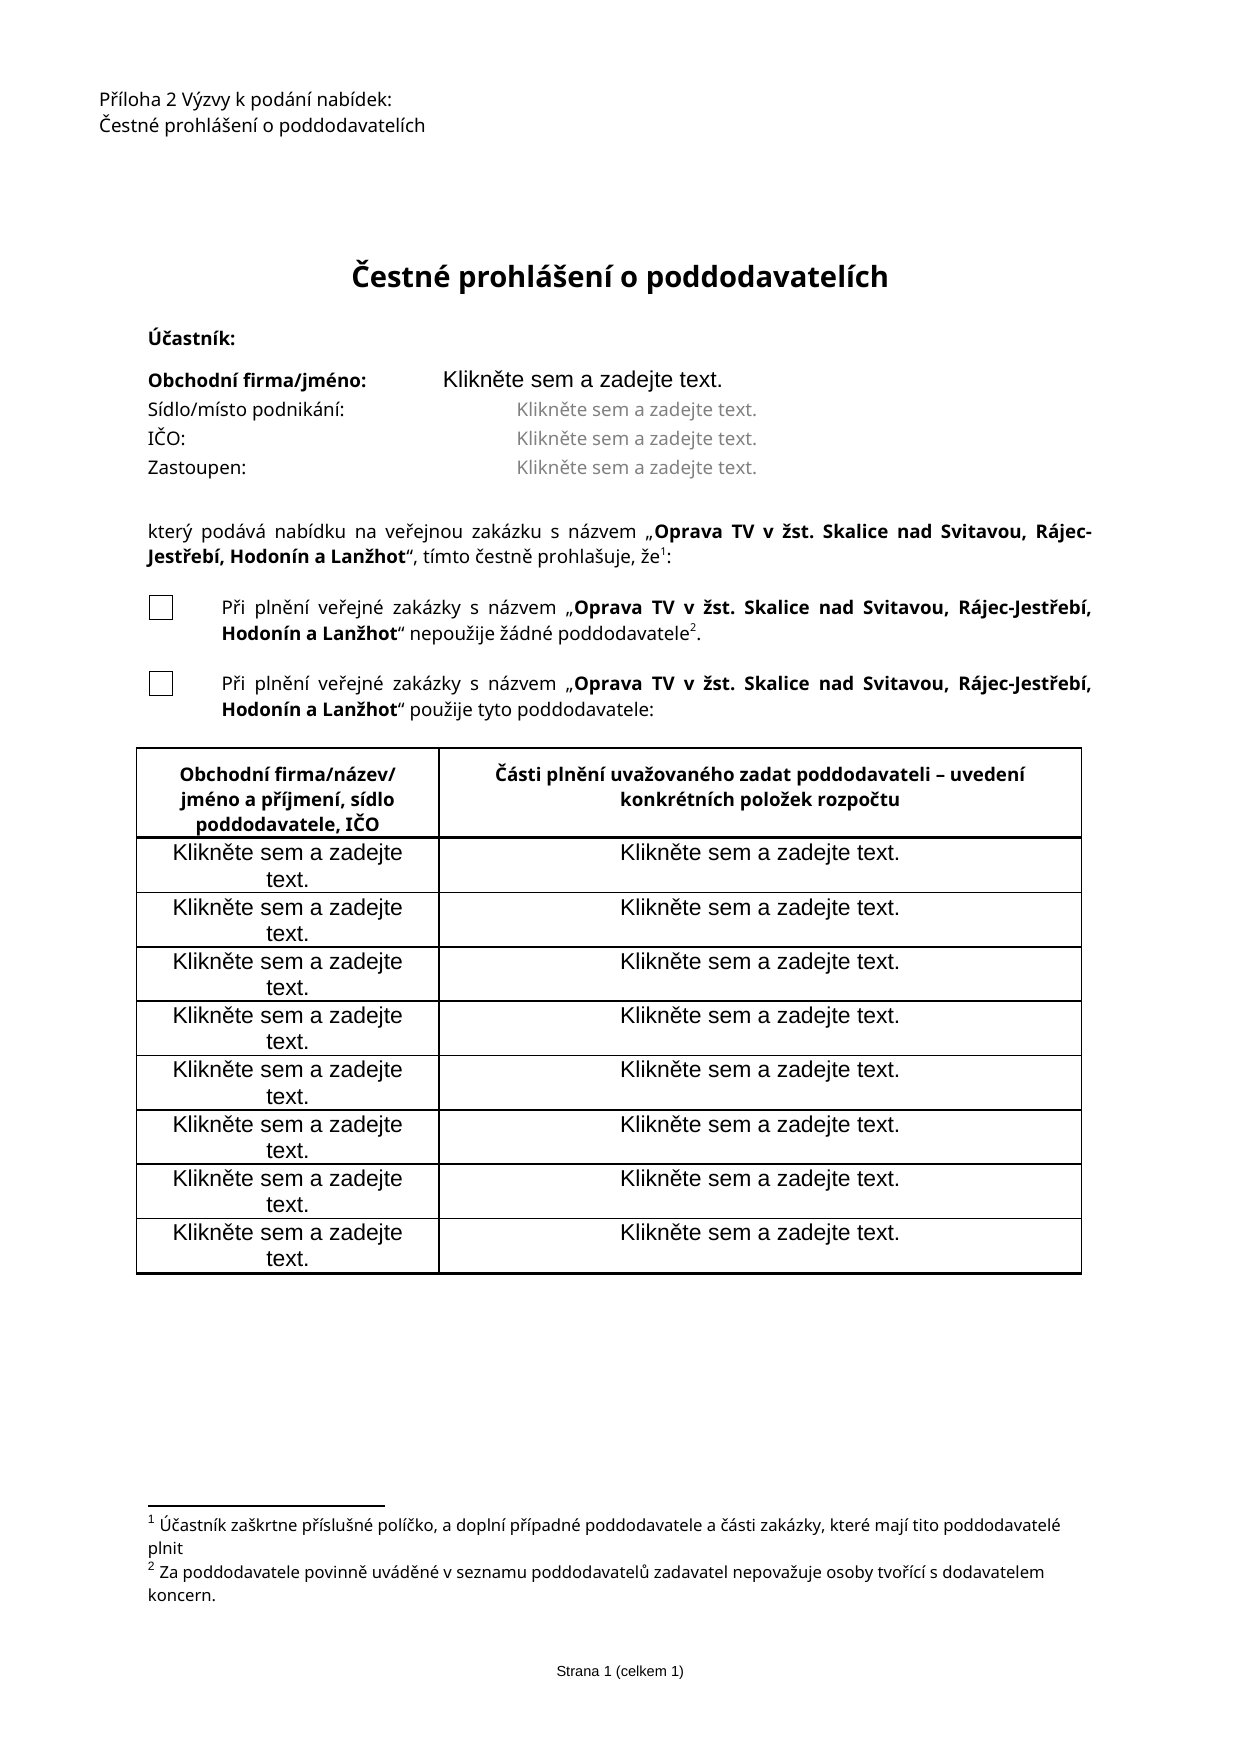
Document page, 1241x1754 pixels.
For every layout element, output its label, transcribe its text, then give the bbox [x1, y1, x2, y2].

text IČO: [148, 422, 1093, 451]
table_header Části plnění uvažovaného zadat poddodavateli – uvedení konkrétních položek rozpočtu [440, 749, 1081, 836]
text Zastoupen: [148, 451, 1093, 480]
text Při plnění veřejné zakázky s názvem „Oprava TV v žst. Skalice nad Svitavou, Rájec-Jestřebí, Hodonín a Lanžhot“ nepoužije žádné poddodavatele. [148, 594, 1093, 645]
title Čestné prohlášení o poddodavatelích [148, 256, 1093, 296]
text Sídlo/místo podnikání: [148, 393, 1093, 422]
text Obchodní firma/jméno: [148, 364, 1093, 393]
text Při plnění veřejné zakázky s názvem „Oprava TV v žst. Skalice nad Svitavou, Rájec-Jestřebí, Hodonín a Lanžhot“ použije tyto poddodavatele: [148, 670, 1093, 721]
text který podává nabídku na veřejnou zakázku s názvem „Oprava TV v žst. Skalice nad Svitavou, Rájec-Jestřebí, Hodonín a Lanžhot“, tímto čestně prohlašuje, že: [148, 518, 1093, 569]
table_header Obchodní firma/název/ jméno a příjmení, sídlo poddodavatele, IČO [137, 749, 438, 836]
text Účastník: [148, 321, 1093, 352]
